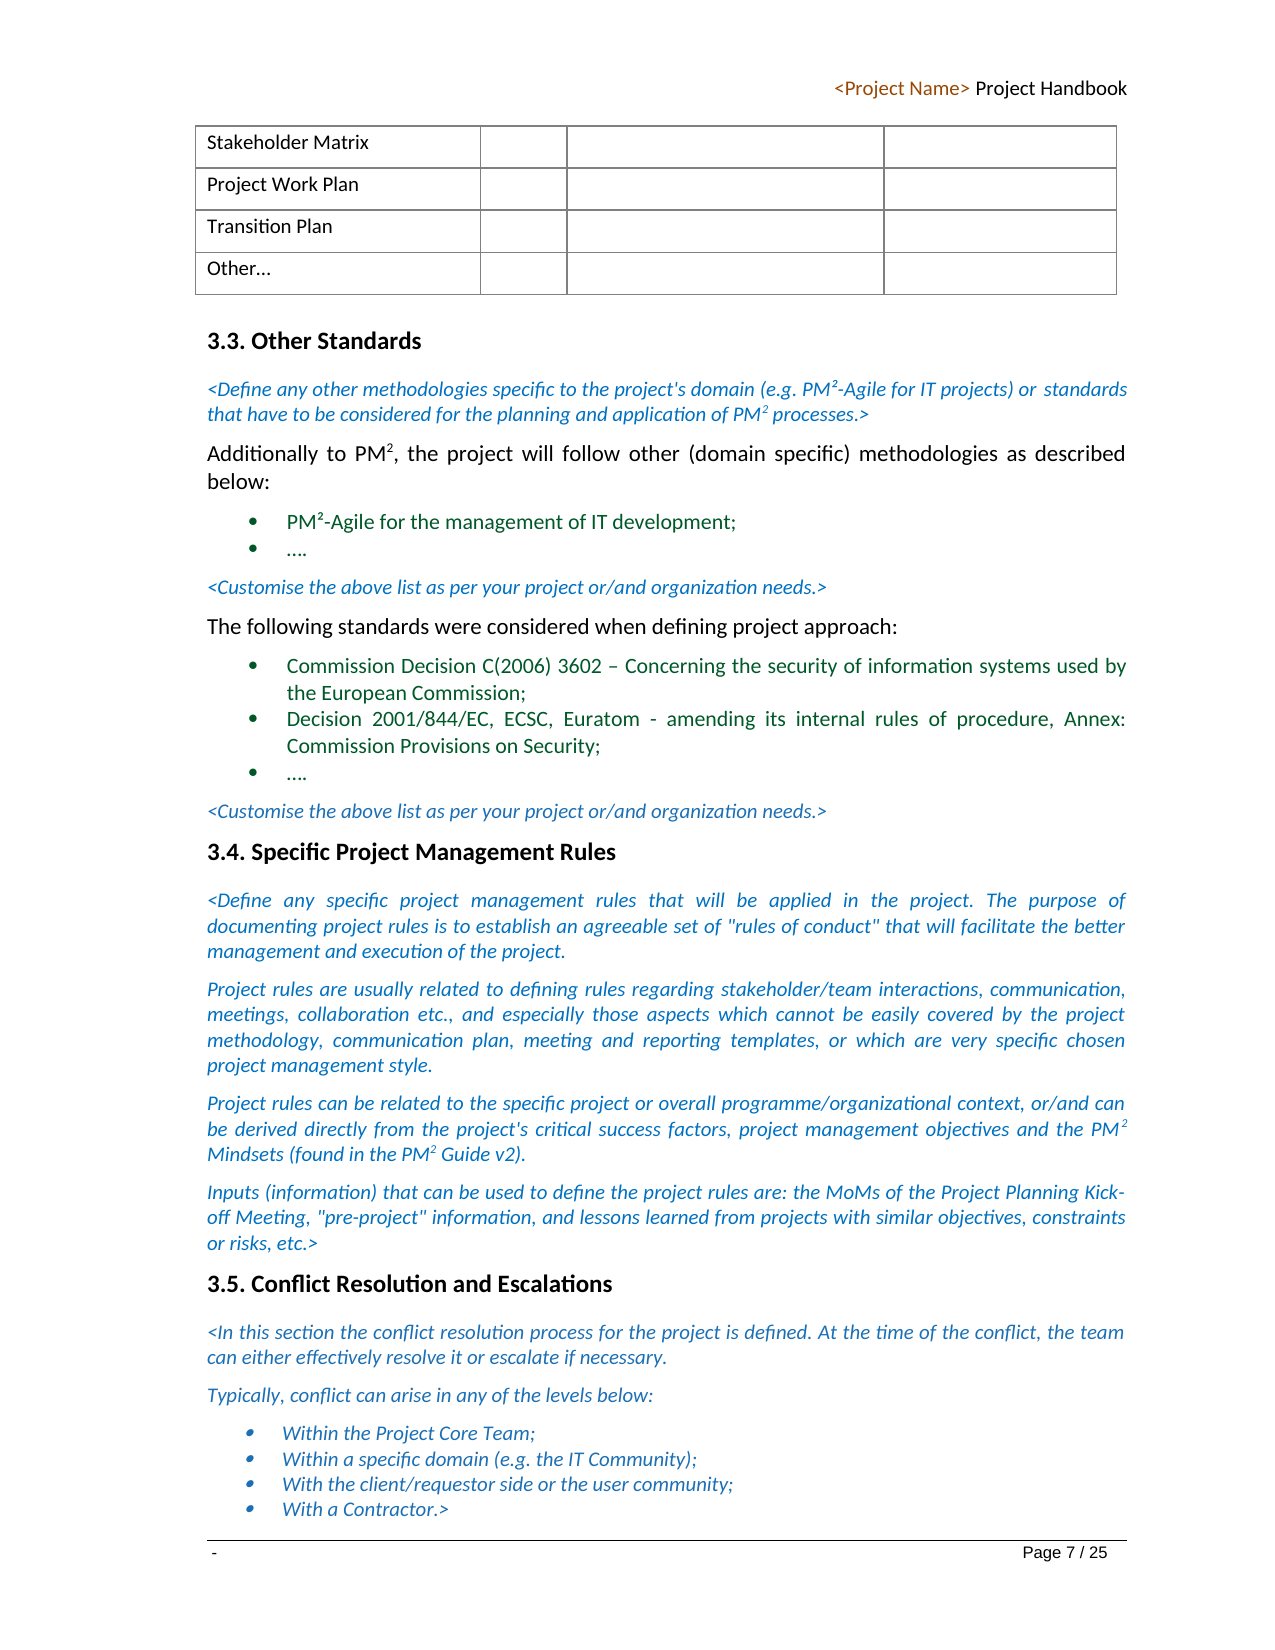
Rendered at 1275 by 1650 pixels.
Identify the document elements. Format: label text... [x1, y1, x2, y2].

table_cell [568, 127, 883, 167]
subtitle Specific Project Management Rules [207, 836, 1127, 867]
table_cell [568, 169, 883, 209]
table_cell Stakeholder Matrix [196, 127, 480, 167]
list With the client/requestor side or the user community; [244, 1471, 1127, 1497]
table_cell [568, 253, 883, 293]
table_cell [885, 169, 1116, 209]
subtitle Other Standards [207, 325, 1127, 355]
table_cell [885, 253, 1116, 293]
text Project rules are usually related to defining rules regarding stakeholder/team interactions, communication, meetings, collaboration etc., and especially those aspects which cannot be easily covered by the project methodology, communication plan, meeting and reporting templates, or which are very specific chosen project management style. [207, 976, 1127, 1078]
text <Customise the above list as per your project or/and organization needs.> [207, 574, 1127, 599]
table_cell [481, 127, 566, 167]
text The following standards were considered when defining project approach: [207, 612, 1127, 640]
table_cell Other… [196, 253, 480, 293]
text Inputs (information) that can be used to define the project rules are: the MoMs of the Project Planning Kick-off Meeting, "pre-project" information, and lessons learned from projects with similar objectives, constraints or risks, etc.> [207, 1179, 1127, 1255]
list PM²-Agile for the management of IT development; [249, 508, 1127, 535]
table_cell Transition Plan [196, 211, 480, 251]
text Typically, conflict can arise in any of the levels below: [207, 1382, 1127, 1408]
text Additionally to PM2, the project will follow other (domain specific) methodologies as described below: [207, 439, 1127, 496]
list …. [249, 759, 1127, 786]
table_cell [885, 211, 1116, 251]
list Within a specific domain (e.g. the IT Community); [244, 1446, 1127, 1471]
list Within the Project Core Team; [244, 1420, 1127, 1446]
list With a Contractor.> [244, 1497, 1127, 1522]
text <Define any specific project management rules that will be applied in the project. The purpose of documenting project rules is to establish an agreeable set of "rules of conduct" that will facilitate the better management and execution of the project. [207, 887, 1127, 964]
subtitle Conflict Resolution and Escalations [207, 1268, 1127, 1298]
table_cell [481, 169, 566, 209]
text <Customise the above list as per your project or/and organization needs.> [207, 798, 1127, 823]
table_cell [885, 127, 1116, 167]
list …. [249, 535, 1127, 561]
table_cell [481, 211, 566, 251]
text Project rules can be related to the specific project or overall programme/organizational context, or/and can be derived directly from the project's critical success factors, project management objectives and the PM2 Mindsets (found in the PM2 Guide v2). [207, 1090, 1127, 1167]
text <Define any other methodologies specific to the project's domain (e.g. PM²-Agile for IT projects) or standards that have to be considered for the planning and application of PM2 processes.> [207, 376, 1127, 427]
list Decision 2001/844/EC, ECSC, Euratom - amending its internal rules of procedure, Annex: Commission Provisions on Security; [249, 706, 1127, 759]
table_cell Project Work Plan [196, 169, 480, 209]
text <In this section the conflict resolution process for the project is defined. At the time of the conflict, the team can either effectively resolve it or escalate if necessary. [207, 1319, 1127, 1370]
table_cell [568, 211, 883, 251]
list Commission Decision C(2006) 3602 – Concerning the security of information systems used by the European Commission; [249, 652, 1127, 706]
table_cell [481, 253, 566, 293]
